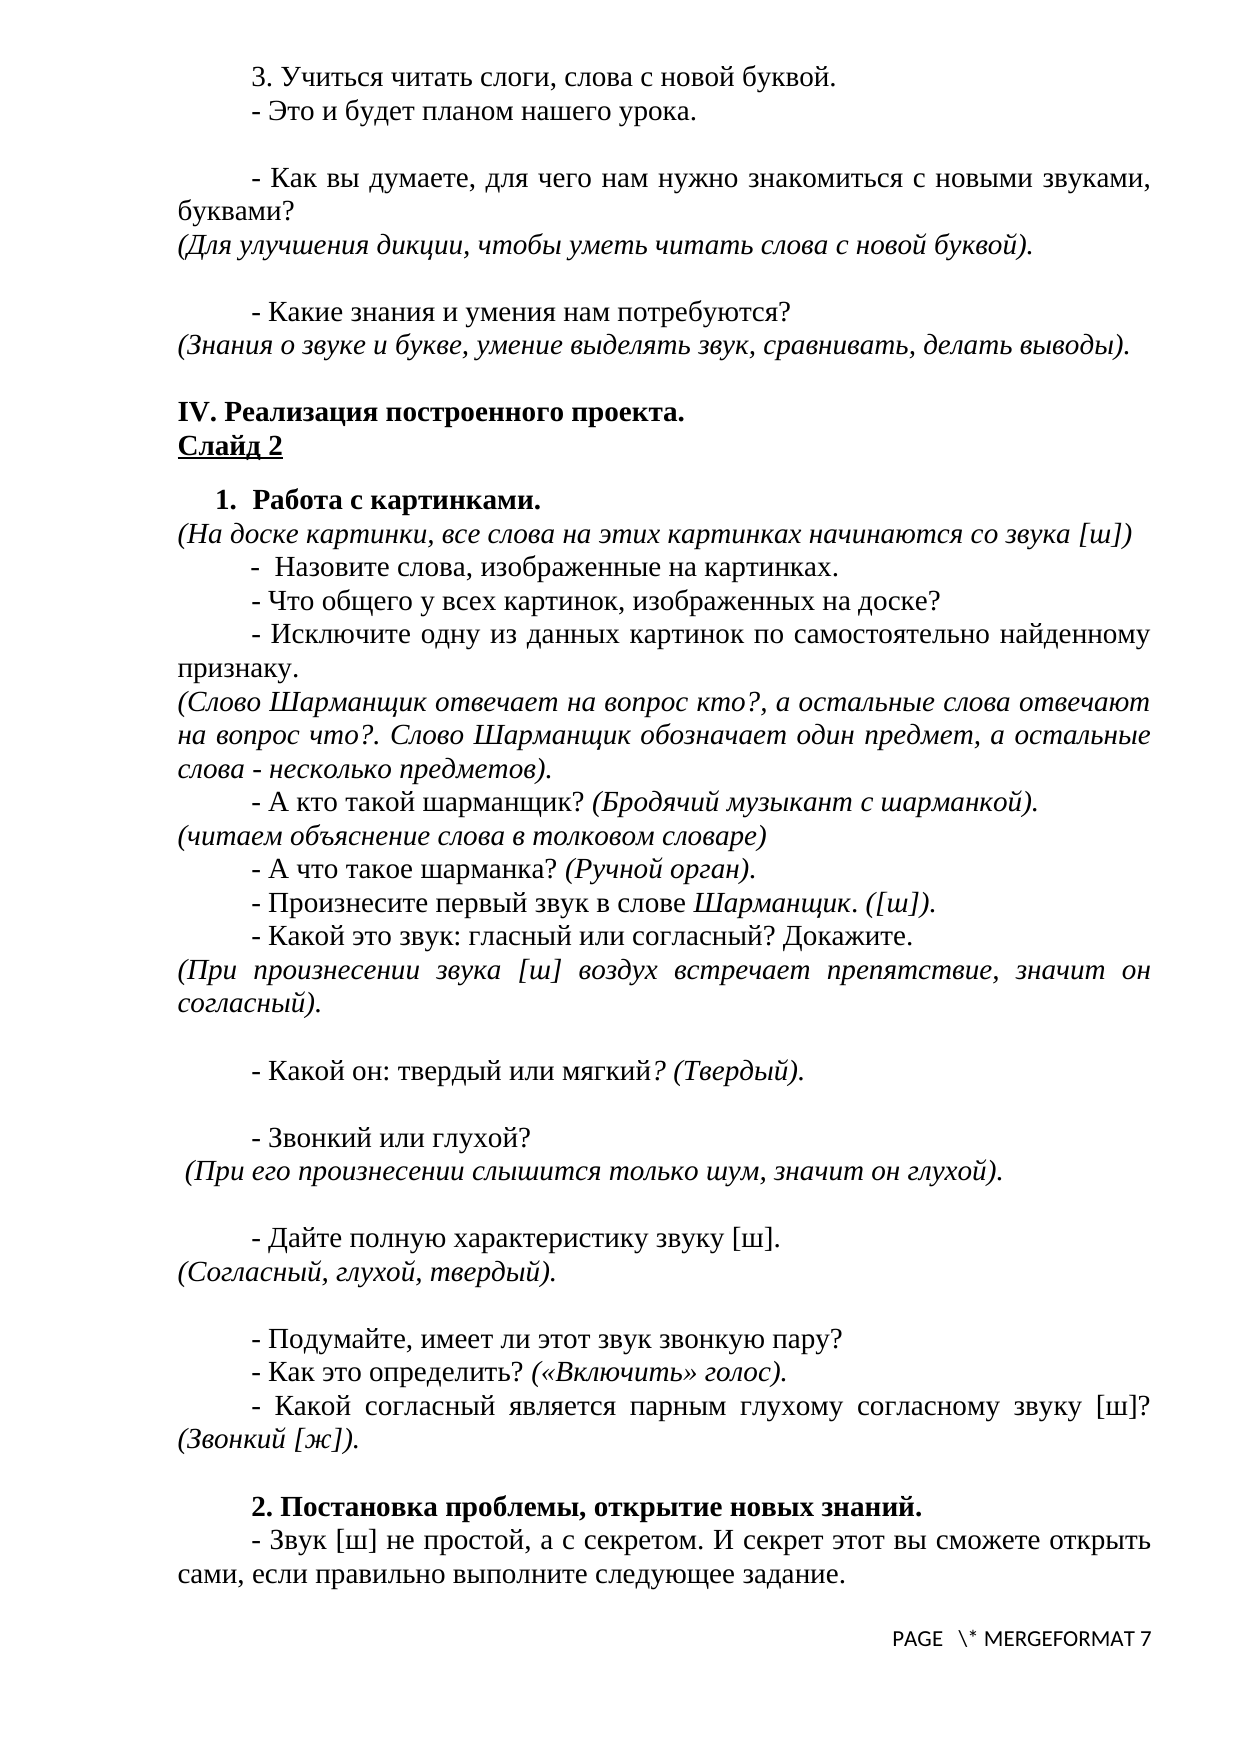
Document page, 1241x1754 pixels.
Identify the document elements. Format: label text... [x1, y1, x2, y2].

text (читаем объяснение слова в толковом словаре) [177, 818, 1152, 851]
text IV. Реализация построенного проекта. [177, 394, 1152, 428]
text - А кто такой шарманщик? (Бродячий музыкант с шарманкой). [177, 784, 1152, 818]
text - Какой это звук: гласный или согласный? Докажите. [177, 918, 1152, 952]
text - Какой он: твердый или мягкий? (Твердый). [177, 1053, 1152, 1086]
text - Исключите одну из данных картинок по самостоятельно найденному признаку. [177, 617, 1152, 684]
text (На доске картинки, все слова на этих картинках начинаются со звука [ш]) [177, 516, 1152, 549]
text - Подумайте, имеет ли этот звук звонкую пару? [177, 1321, 1152, 1354]
text - Как это определить? («Включить» голос). [177, 1354, 1152, 1388]
text - Звонкий или глухой? [177, 1120, 1152, 1153]
text 2. Постановка проблемы, открытие новых знаний. [177, 1489, 1152, 1522]
text 3. Учиться читать слоги, слова с новой буквой. [177, 59, 1152, 93]
text (Согласный, глухой, твердый). [177, 1254, 1152, 1287]
text - Звук [ш] не простой, а с секретом. И секрет этот вы сможете открыть сами, если правильно выполните следующее задание. [177, 1522, 1152, 1589]
text - Это и будет планом нашего урока. [177, 93, 1152, 126]
text - Что общего у всех картинок, изображенных на доске? [177, 583, 1152, 617]
list Работа с картинками. [215, 482, 1152, 516]
text (При произнесении звука [ш] воздух встречает препятствие, значит он согласный). [177, 952, 1152, 1019]
text - Какие знания и умения нам потребуются? [177, 294, 1152, 327]
text - Назовите слова, изображенные на картинках. [177, 549, 1152, 583]
text - Какой согласный является парным глухому согласному звуку [ш]? (Звонкий [ж]). [177, 1388, 1152, 1455]
text Слайд 2 [177, 428, 1152, 462]
text (Слово Шарманщик отвечает на вопрос кто?, а остальные слова отвечают на вопрос что?. Слово Шарманщик обозначает один предмет, а остальные слова - несколько предметов). [177, 684, 1152, 784]
text - А что такое шарманка? (Ручной орган). [177, 851, 1152, 885]
text (Знания о звуке и букве, умение выделять звук, сравнивать, делать выводы). [177, 327, 1152, 361]
text - Дайте полную характеристику звуку [ш]. [177, 1220, 1152, 1254]
text - Произнесите первый звук в слове Шарманщик. ([ш]). [177, 885, 1152, 918]
text - Как вы думаете, для чего нам нужно знакомиться с новыми звуками, буквами? [177, 160, 1152, 227]
text (При его произнесении слышится только шум, значит он глухой). [177, 1153, 1152, 1187]
text (Для улучшения дикции, чтобы уметь читать слова с новой буквой). [177, 227, 1152, 260]
